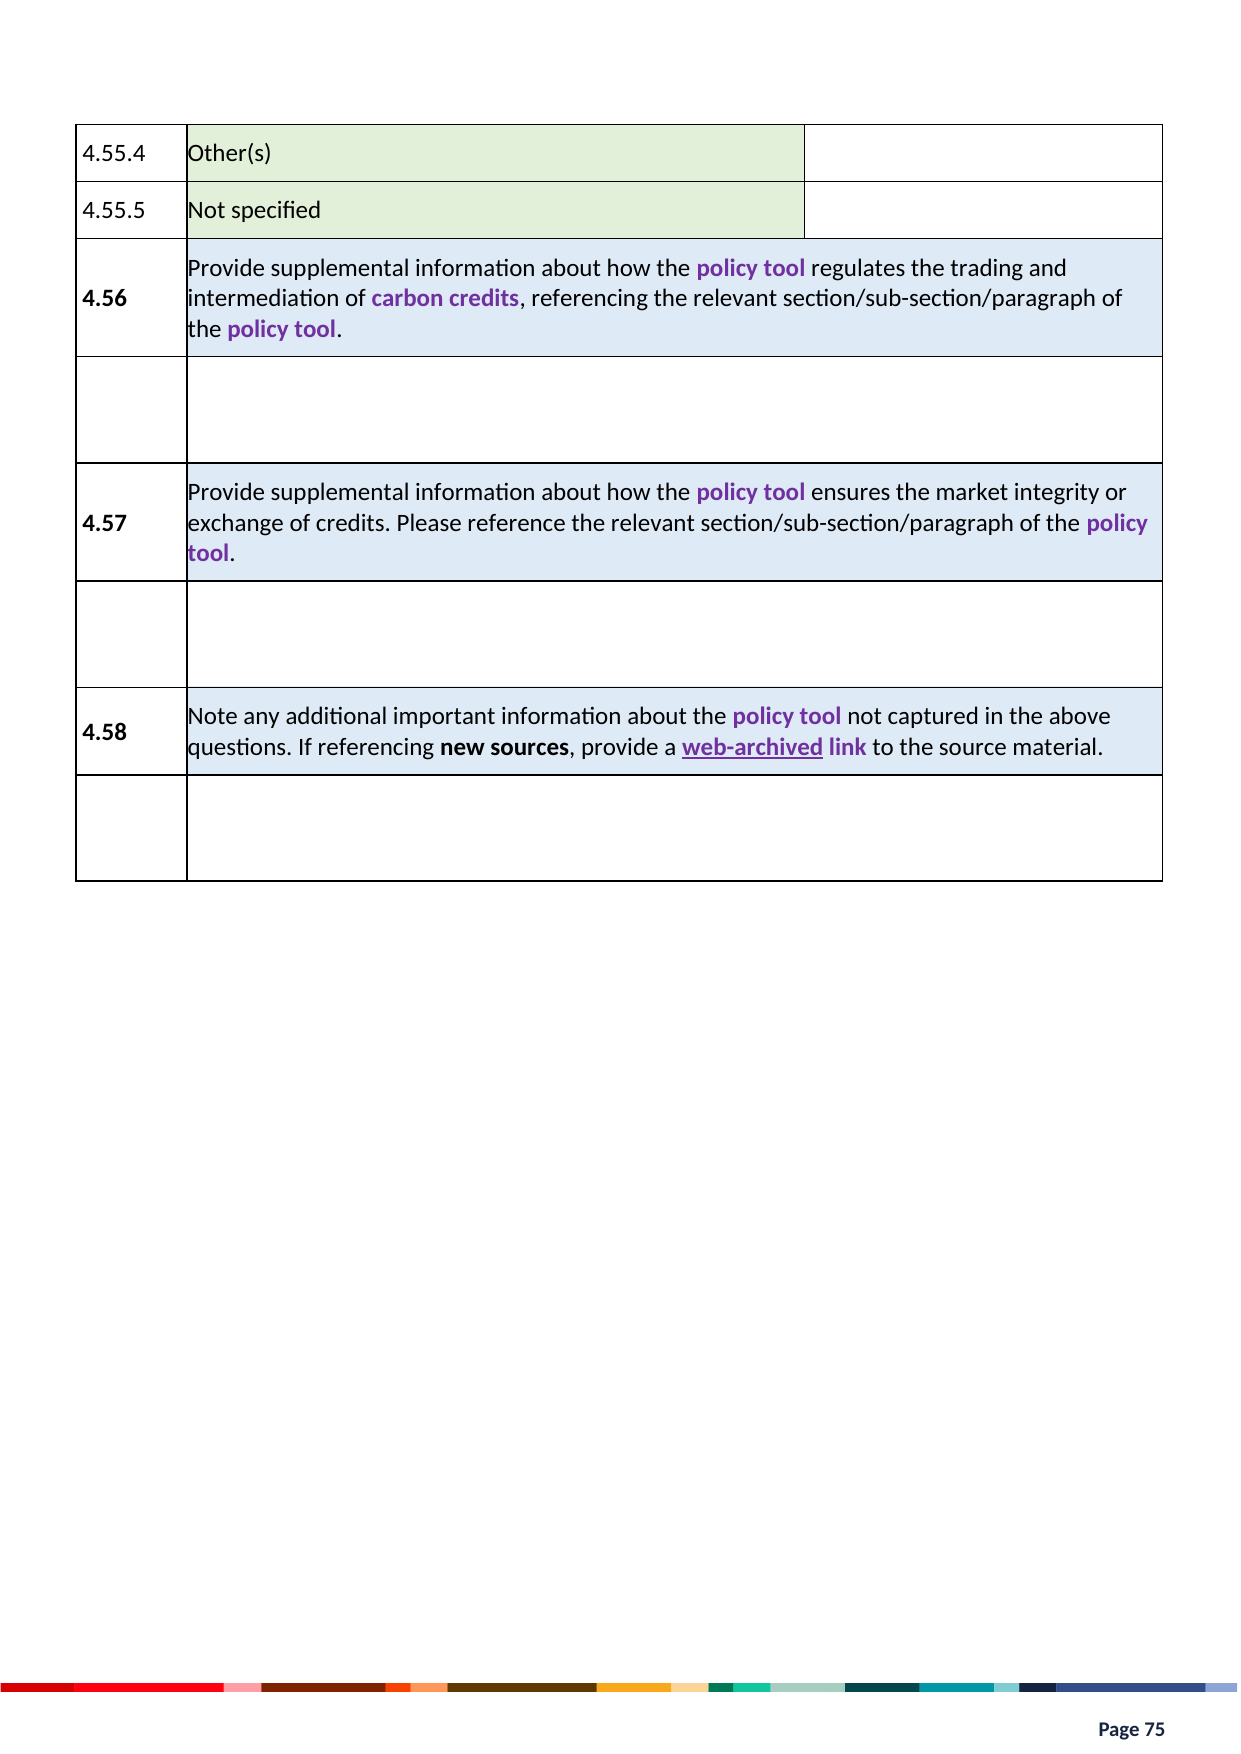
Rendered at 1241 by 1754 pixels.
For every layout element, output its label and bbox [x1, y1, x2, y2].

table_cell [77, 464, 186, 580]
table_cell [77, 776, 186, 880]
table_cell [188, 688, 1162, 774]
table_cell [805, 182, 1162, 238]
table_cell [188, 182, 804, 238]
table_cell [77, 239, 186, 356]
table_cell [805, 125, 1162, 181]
picture [0, 1683, 1236, 1692]
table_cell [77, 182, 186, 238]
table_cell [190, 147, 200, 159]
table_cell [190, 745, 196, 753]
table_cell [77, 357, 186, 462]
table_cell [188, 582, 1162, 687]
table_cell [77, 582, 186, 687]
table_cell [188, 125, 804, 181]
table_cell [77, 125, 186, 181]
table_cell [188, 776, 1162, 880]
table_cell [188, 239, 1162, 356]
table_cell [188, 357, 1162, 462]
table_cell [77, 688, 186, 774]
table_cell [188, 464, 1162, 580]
